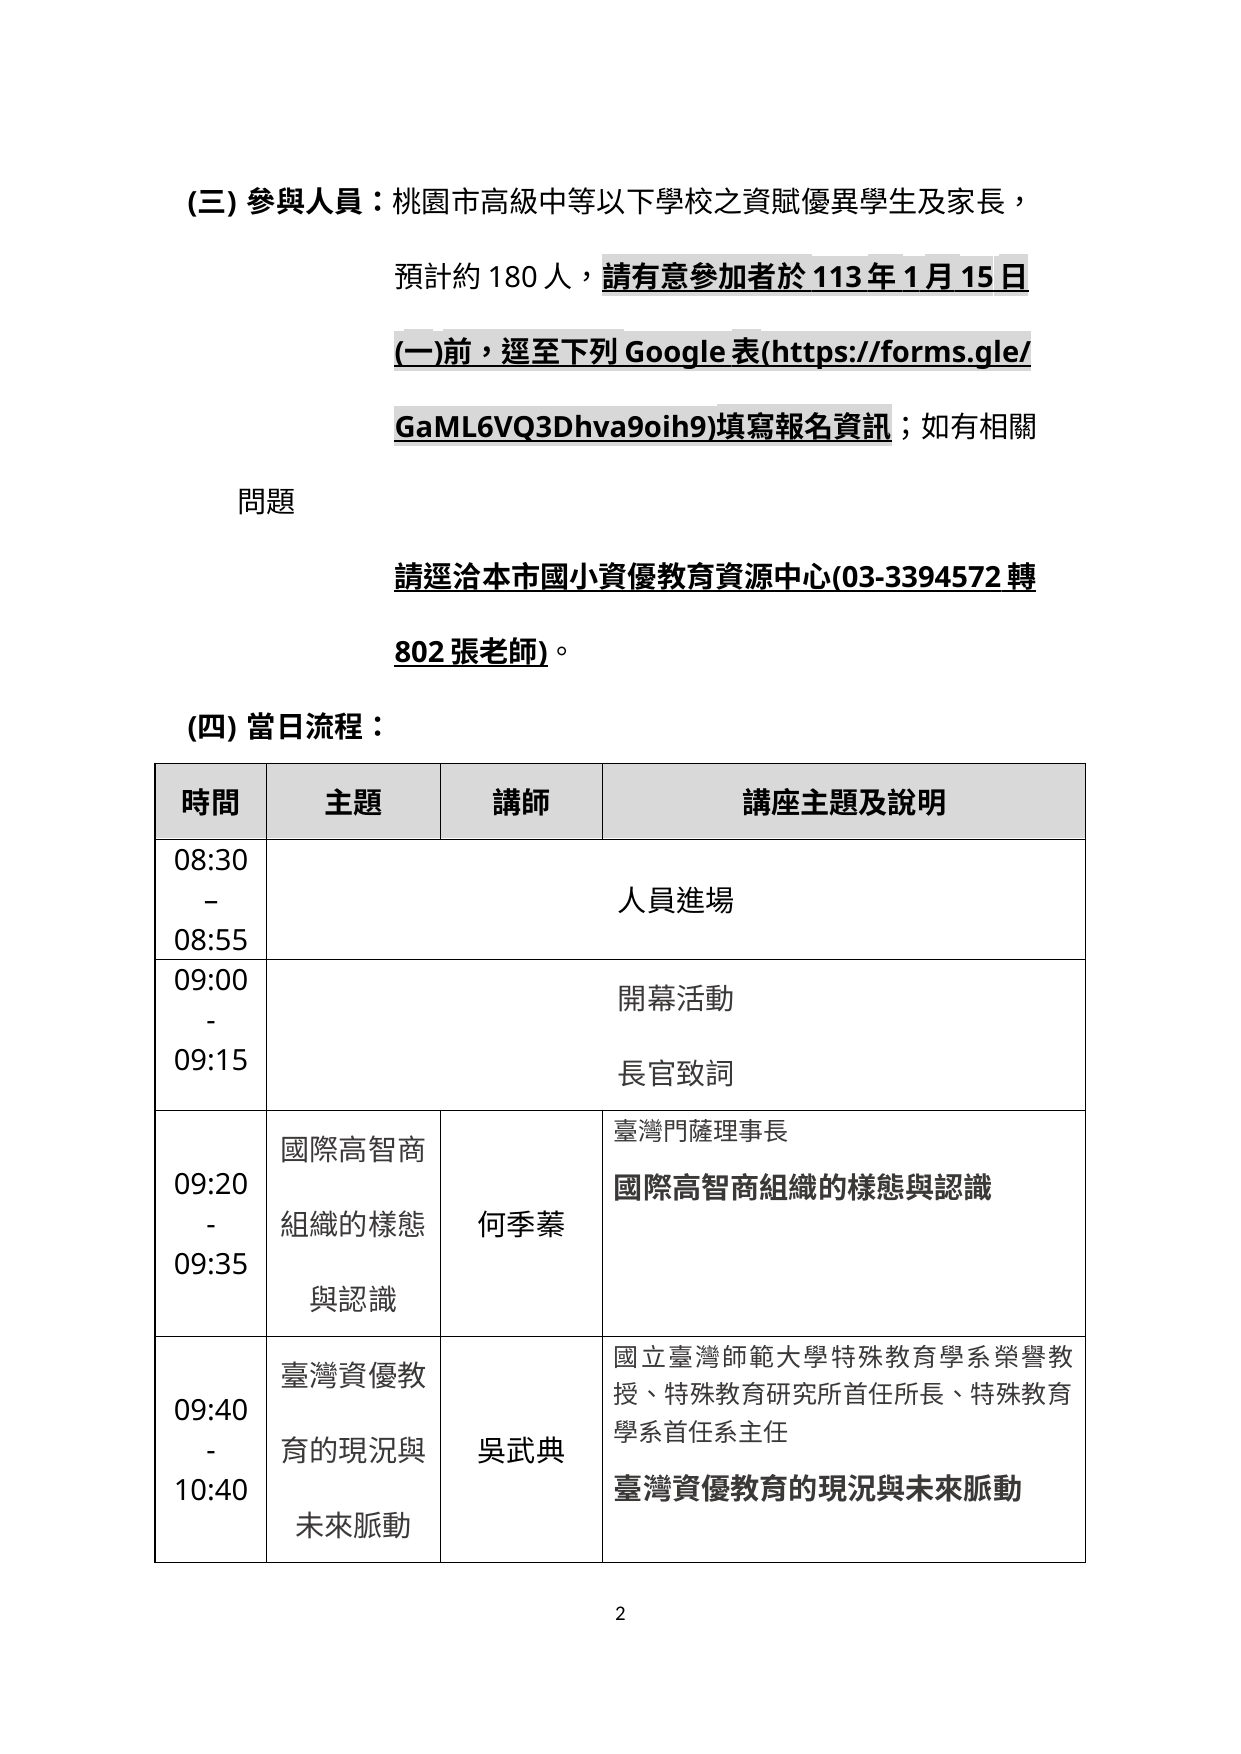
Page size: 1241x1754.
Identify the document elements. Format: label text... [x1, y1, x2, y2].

table_cell 08:30 – 08:55 [156, 840, 266, 958]
table_cell 吳武典 [441, 1337, 602, 1562]
table_cell 人員進場 [267, 840, 1085, 958]
table_cell 國立臺灣師範大學特殊教育學系榮譽教授、特殊教育研究所首任所長、特殊教育學系首任系主任 臺灣資優教育的現況與未來脈動 [603, 1337, 1085, 1562]
table_header 主題 [267, 764, 440, 838]
table_header 時間 [156, 764, 266, 838]
table_cell 09:00 - 09:15 [156, 960, 266, 1109]
table_cell 國際高智商組織的樣態與認識 [267, 1111, 440, 1336]
table_cell 09:40 - 10:40 [156, 1337, 266, 1562]
list 當日流程： [187, 687, 1053, 762]
table_cell 臺灣門薩理事長 國際高智商組織的樣態與認識 [603, 1111, 1085, 1336]
table_cell 何季蓁 [441, 1111, 602, 1336]
list 預計約180人，請有意參加者於113年1月15日 [237, 237, 1053, 312]
table_cell 開幕活動 長官致詞 [267, 960, 1085, 1109]
list 802張老師)。 [237, 612, 1053, 687]
list 參與人員：桃園市高級中等以下學校之資賦優異學生及家長， [187, 162, 1053, 237]
table_header 講師 [441, 764, 602, 838]
table_header 講座主題及說明 [603, 764, 1085, 838]
list 請逕洽本市國小資優教育資源中心(03-3394572轉 [237, 537, 1053, 612]
table_cell 09:20 - 09:35 [156, 1111, 266, 1336]
table_cell 臺灣資優教育的現況與未來脈動 [267, 1337, 440, 1562]
list GaML6VQ3Dhva9oih9)填寫報名資訊；如有相關問題 [237, 387, 1053, 537]
list (一)前，逕至下列Google表(https://forms.gle/ [237, 312, 1053, 387]
